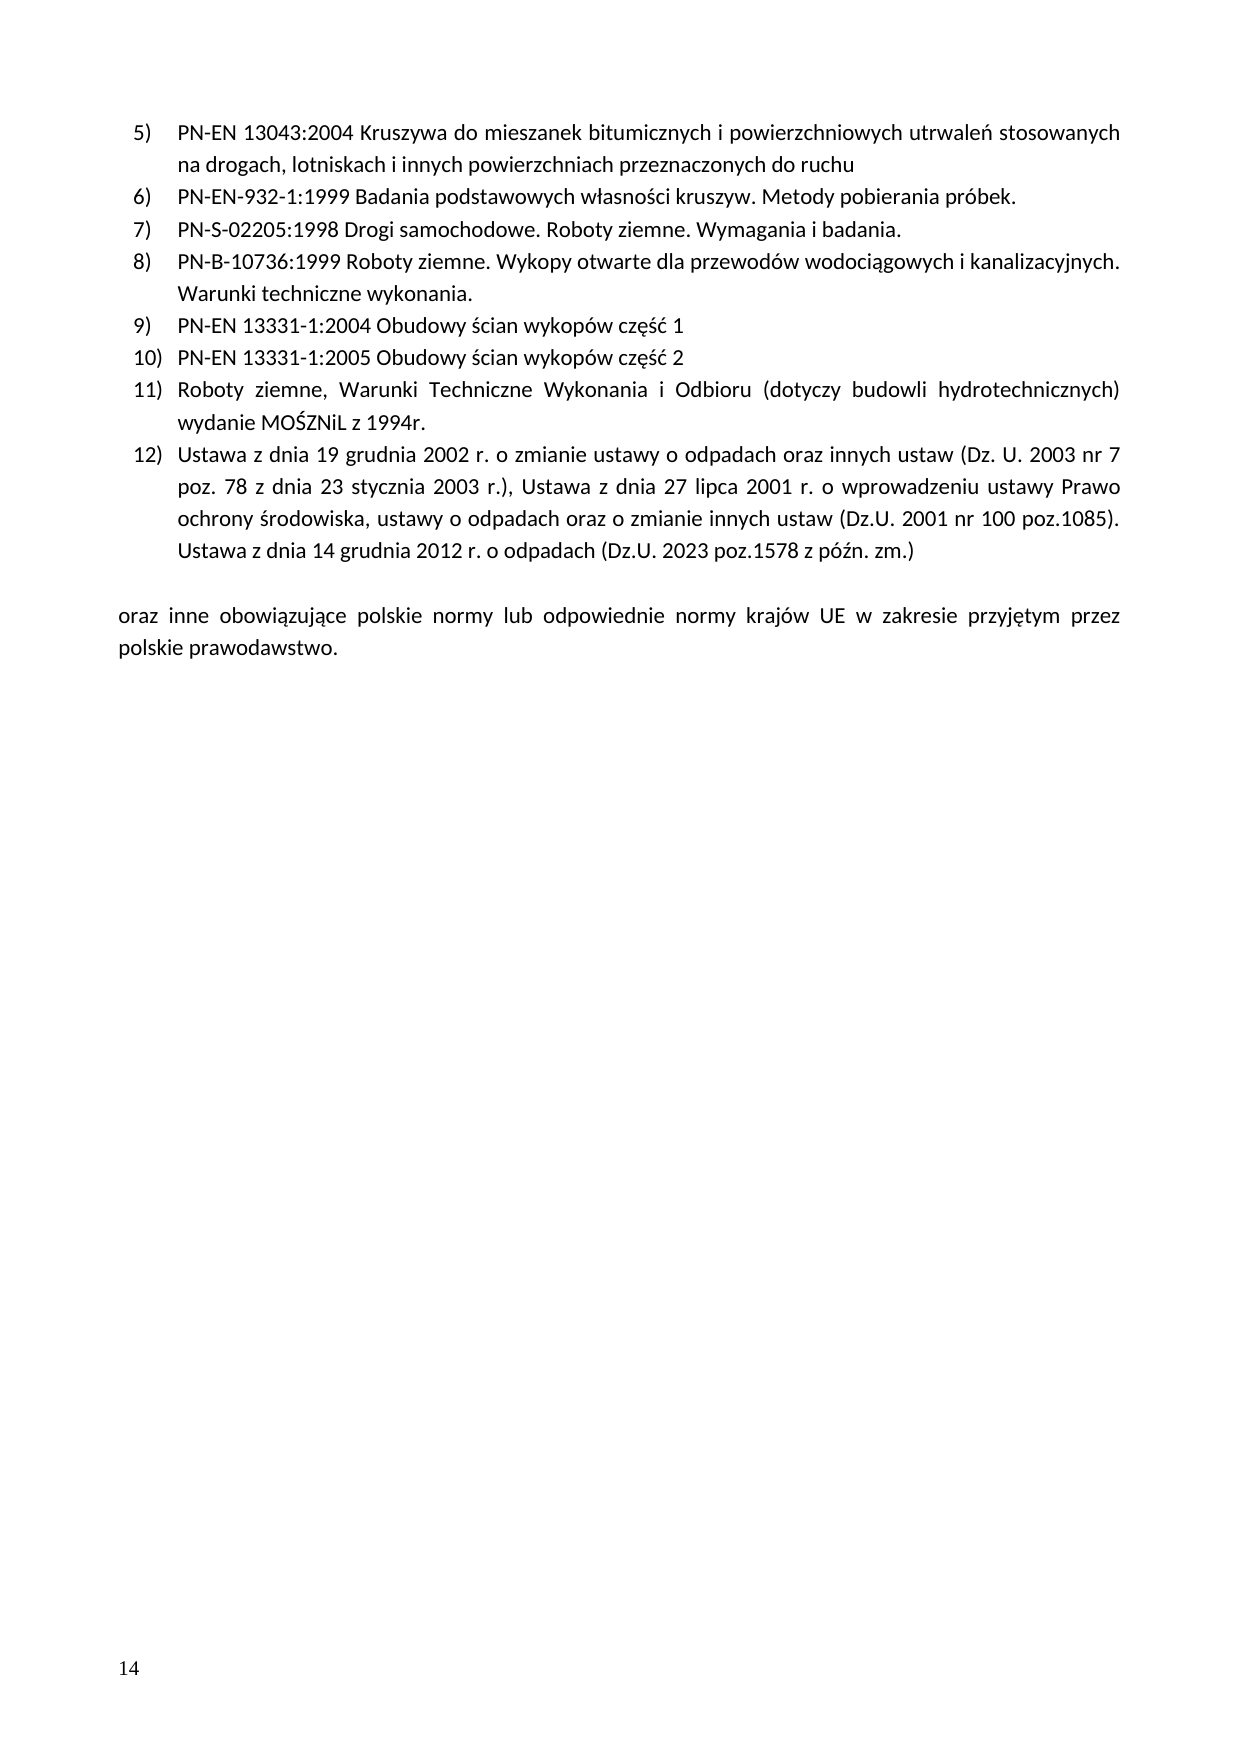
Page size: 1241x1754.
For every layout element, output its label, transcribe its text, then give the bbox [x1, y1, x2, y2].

list PN-EN 13331-1:2005 Obudowy ścian wykopów część 2 [133, 343, 1122, 371]
list PN-EN-932-1:1999 Badania podstawowych własności kruszyw. Metody pobierania próbek. [133, 182, 1122, 211]
list PN-B-10736:1999 Roboty ziemne. Wykopy otwarte dla przewodów wodociągowych i kanalizacyjnych. Warunki techniczne wykonania. [133, 247, 1122, 307]
list PN-EN 13043:2004 Kruszywa do mieszanek bitumicznych i powierzchniowych utrwaleń stosowanych na drogach, lotniskach i innych powierzchniach przeznaczonych do ruchu [133, 118, 1122, 178]
list Ustawa z dnia 19 grudnia 2002 r. o zmianie ustawy o odpadach oraz innych ustaw (Dz. U. 2003 nr 7 poz. 78 z dnia 23 stycznia 2003 r.), Ustawa z dnia 27 lipca 2001 r. o wprowadzeniu ustawy Prawo ochrony środowiska, ustawy o odpadach oraz o zmianie innych ustaw (Dz.U. 2001 nr 100 poz.1085). Ustawa z dnia 14 grudnia 2012 r. o odpadach (Dz.U. 2023 poz.1578 z późn. zm.) [133, 440, 1122, 564]
text oraz inne obowiązujące polskie normy lub odpowiednie normy krajów UE w zakresie przyjętym przez polskie prawodawstwo. [118, 601, 1122, 661]
list Roboty ziemne, Warunki Techniczne Wykonania i Odbioru (dotyczy budowli hydrotechnicznych) wydanie MOŚZNiL z 1994r. [133, 376, 1122, 436]
list PN-EN 13331-1:2004 Obudowy ścian wykopów część 1 [133, 311, 1122, 339]
list PN-S-02205:1998 Drogi samochodowe. Roboty ziemne. Wymagania i badania. [133, 215, 1122, 243]
